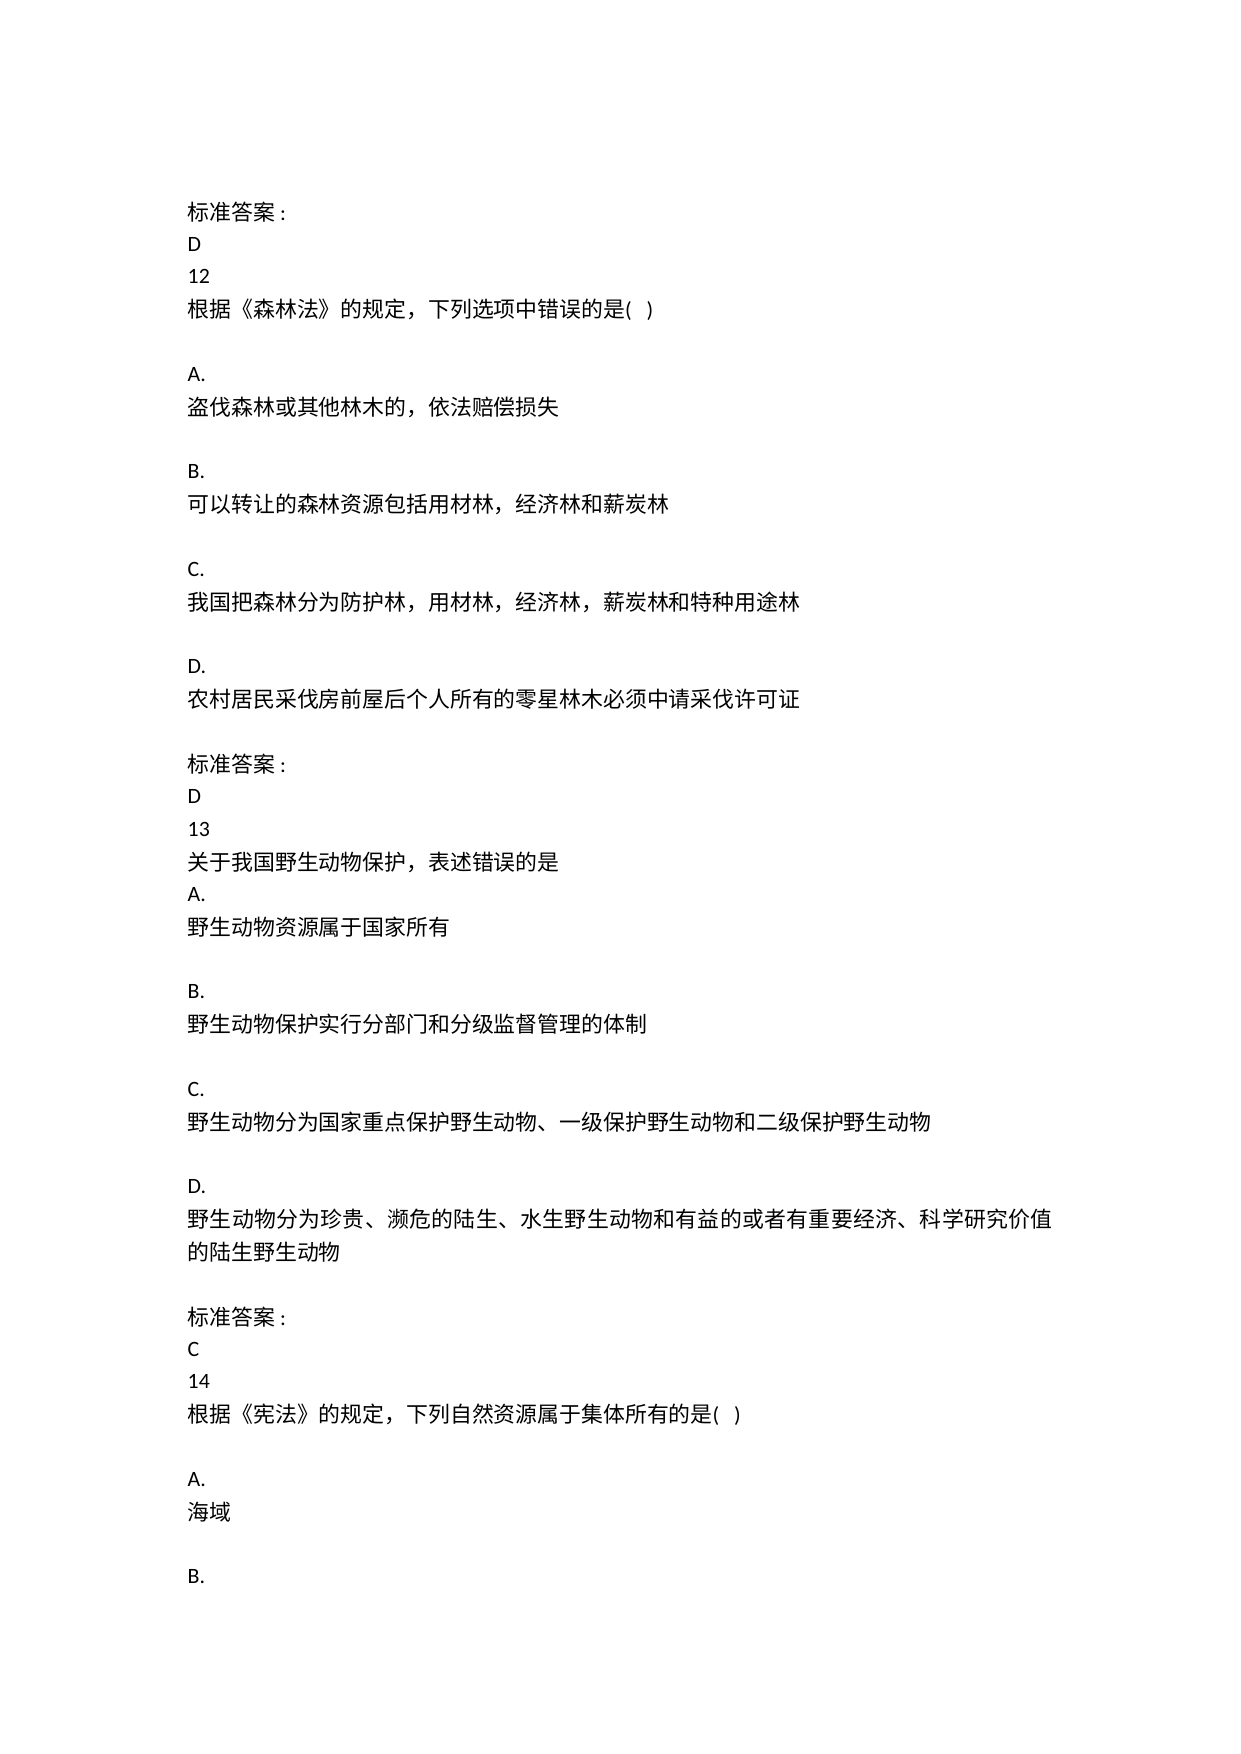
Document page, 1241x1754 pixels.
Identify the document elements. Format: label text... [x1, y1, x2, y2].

text 标准答案 : [187, 747, 1053, 779]
text 标准答案 : [187, 1299, 1053, 1332]
text 农村居民采伐房前屋后个人所有的零星林木必须中请采伐许可证 [187, 682, 1053, 714]
text A. [187, 877, 1053, 909]
text C [187, 1332, 1053, 1364]
text 12 [187, 259, 1053, 292]
text 根据《森林法》的规定，下列选项中错误的是( ) [187, 292, 1053, 324]
text 根据《宪法》的规定，下列自然资源属于集体所有的是( ) [187, 1397, 1053, 1429]
text D. [187, 1169, 1053, 1202]
text B. [187, 974, 1053, 1007]
text D [187, 227, 1053, 259]
text 野生动物保护实行分部门和分级监督管理的体制 [187, 1007, 1053, 1039]
text 可以转让的森林资源包括用材林，经济林和薪炭林 [187, 487, 1053, 519]
text 盗伐森林或其他林木的，依法赔偿损失 [187, 389, 1053, 422]
text 海域 [187, 1494, 1053, 1527]
text B. [187, 1559, 1053, 1592]
text 14 [187, 1364, 1053, 1397]
text D [187, 779, 1053, 812]
text 野生动物资源属于国家所有 [187, 909, 1053, 942]
text D. [187, 649, 1053, 682]
text 野生动物分为国家重点保护野生动物、一级保护野生动物和二级保护野生动物 [187, 1104, 1053, 1137]
text A. [187, 357, 1053, 389]
text 野生动物分为珍贵、濒危的陆生、水生野生动物和有益的或者有重要经济、科学研究价值的陆生野生动物 [187, 1202, 1053, 1267]
text 关于我国野生动物保护，表述错误的是 [187, 844, 1053, 877]
text B. [187, 454, 1053, 487]
text 13 [187, 812, 1053, 844]
text 标准答案 : [187, 194, 1053, 227]
text C. [187, 1072, 1053, 1104]
text C. [187, 552, 1053, 584]
text A. [187, 1462, 1053, 1494]
text 我国把森林分为防护林，用材林，经济林，薪炭林和特种用途林 [187, 584, 1053, 617]
